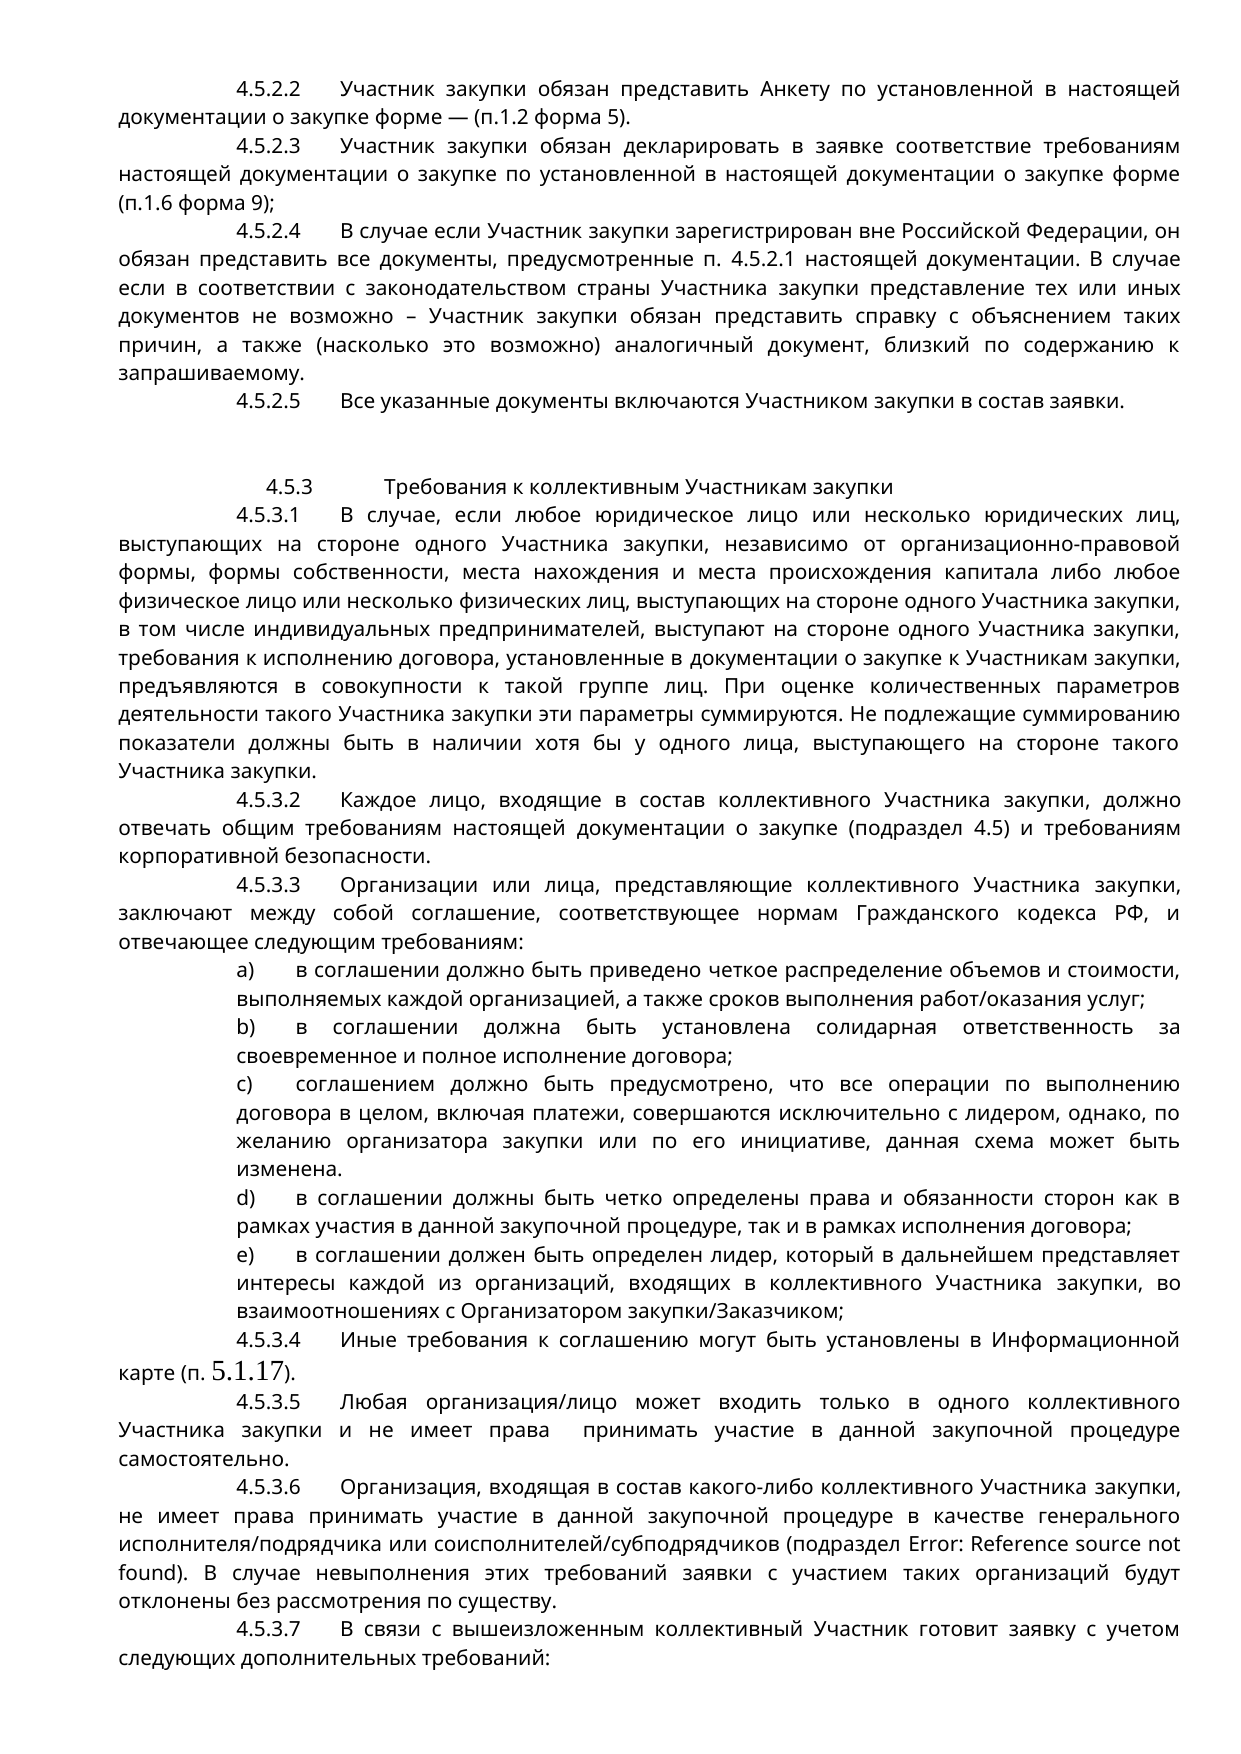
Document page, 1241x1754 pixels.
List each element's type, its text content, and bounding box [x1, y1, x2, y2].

list Каждое лицо, входящие в состав коллективного Участника закупки, должно отвечать общим требованиям настоящей документации о закупке (подраздел 4.5) и требованиям корпоративной безопасности. [118, 785, 1181, 870]
list Участник закупки обязан декларировать в заявке соответствие требованиям настоящей документации о закупке по установленной в настоящей документации о закупке форме (п.6.9 форма 9); [118, 131, 1181, 216]
list В случае, если любое юридическое лицо или несколько юридических лиц, выступающих на стороне одного Участника закупки, независимо от организационно-правовой формы, формы собственности, места нахождения и места происхождения капитала либо любое физическое лицо или несколько физических лиц, выступающих на стороне одного Участника закупки, в том числе индивидуальных предпринимателей, выступают на стороне одного Участника закупки, требования к исполнению договора, установленные в документации о закупке к Участникам закупки, предъявляются в совокупности к такой группе лиц. При оценке количественных параметров деятельности такого Участника закупки эти параметры суммируются. Не подлежащие суммированию показатели должны быть в наличии хотя бы у одного лица, выступающего на стороне такого Участника закупки. [118, 500, 1181, 785]
list в соглашении должны быть четко определены права и обязанности сторон как в рамках участия в данной закупочной процедуре, так и в рамках исполнения договора; [236, 1183, 1181, 1240]
list Требования к коллективным Участникам закупки [266, 472, 1181, 500]
list В связи с вышеизложенным коллективный Участник готовит заявку с учетом следующих дополнительных требований: [118, 1614, 1181, 1671]
list Участник закупки обязан представить Анкету по установленной в настоящей документации о закупке форме — (п.6.5 форма 5). [118, 74, 1181, 131]
list Все указанные документы включаются Участником закупки в состав заявки. [118, 387, 1181, 415]
list Организации или лица, представляющие коллективного Участника закупки, заключают между собой соглашение, соответствующее нормам Гражданского кодекса РФ, и отвечающее следующим требованиям: [118, 870, 1181, 955]
list в соглашении должно быть приведено четкое распределение объемов и стоимости, выполняемых каждой организацией, а также сроков выполнения работ/оказания услуг; [236, 955, 1181, 1012]
list в соглашении должна быть установлена солидарная ответственность за своевременное и полное исполнение договора; [236, 1012, 1181, 1069]
list Иные требования к соглашению могут быть установлены в Информационной карте (п. 5.1.18). [118, 1325, 1181, 1387]
list в соглашении должен быть определен лидер, который в дальнейшем представляет интересы каждой из организаций, входящих в коллективного Участника закупки, во взаимоотношениях с Организатором закупки/Заказчиком; [236, 1240, 1181, 1325]
list соглашением должно быть предусмотрено, что все операции по выполнению договора в целом, включая платежи, совершаются исключительно с лидером, однако, по желанию организатора закупки или по его инициативе, данная схема может быть изменена. [236, 1069, 1181, 1183]
list Любая организация/лицо может входить только в одного коллективного Участника закупки и не имеет права принимать участие в данной закупочной процедуре самостоятельно. [118, 1387, 1181, 1472]
list В случае если Участник закупки зарегистрирован вне Российской Федерации, он обязан представить все документы, предусмотренные п. 4.5.2.1 настоящей документации. В случае если в соответствии с законодательством страны Участника закупки представление тех или иных документов не возможно – Участник закупки обязан представить справку с объяснением таких причин, а также (насколько это возможно) аналогичный документ, близкий по содержанию к запрашиваемому. [118, 216, 1181, 387]
